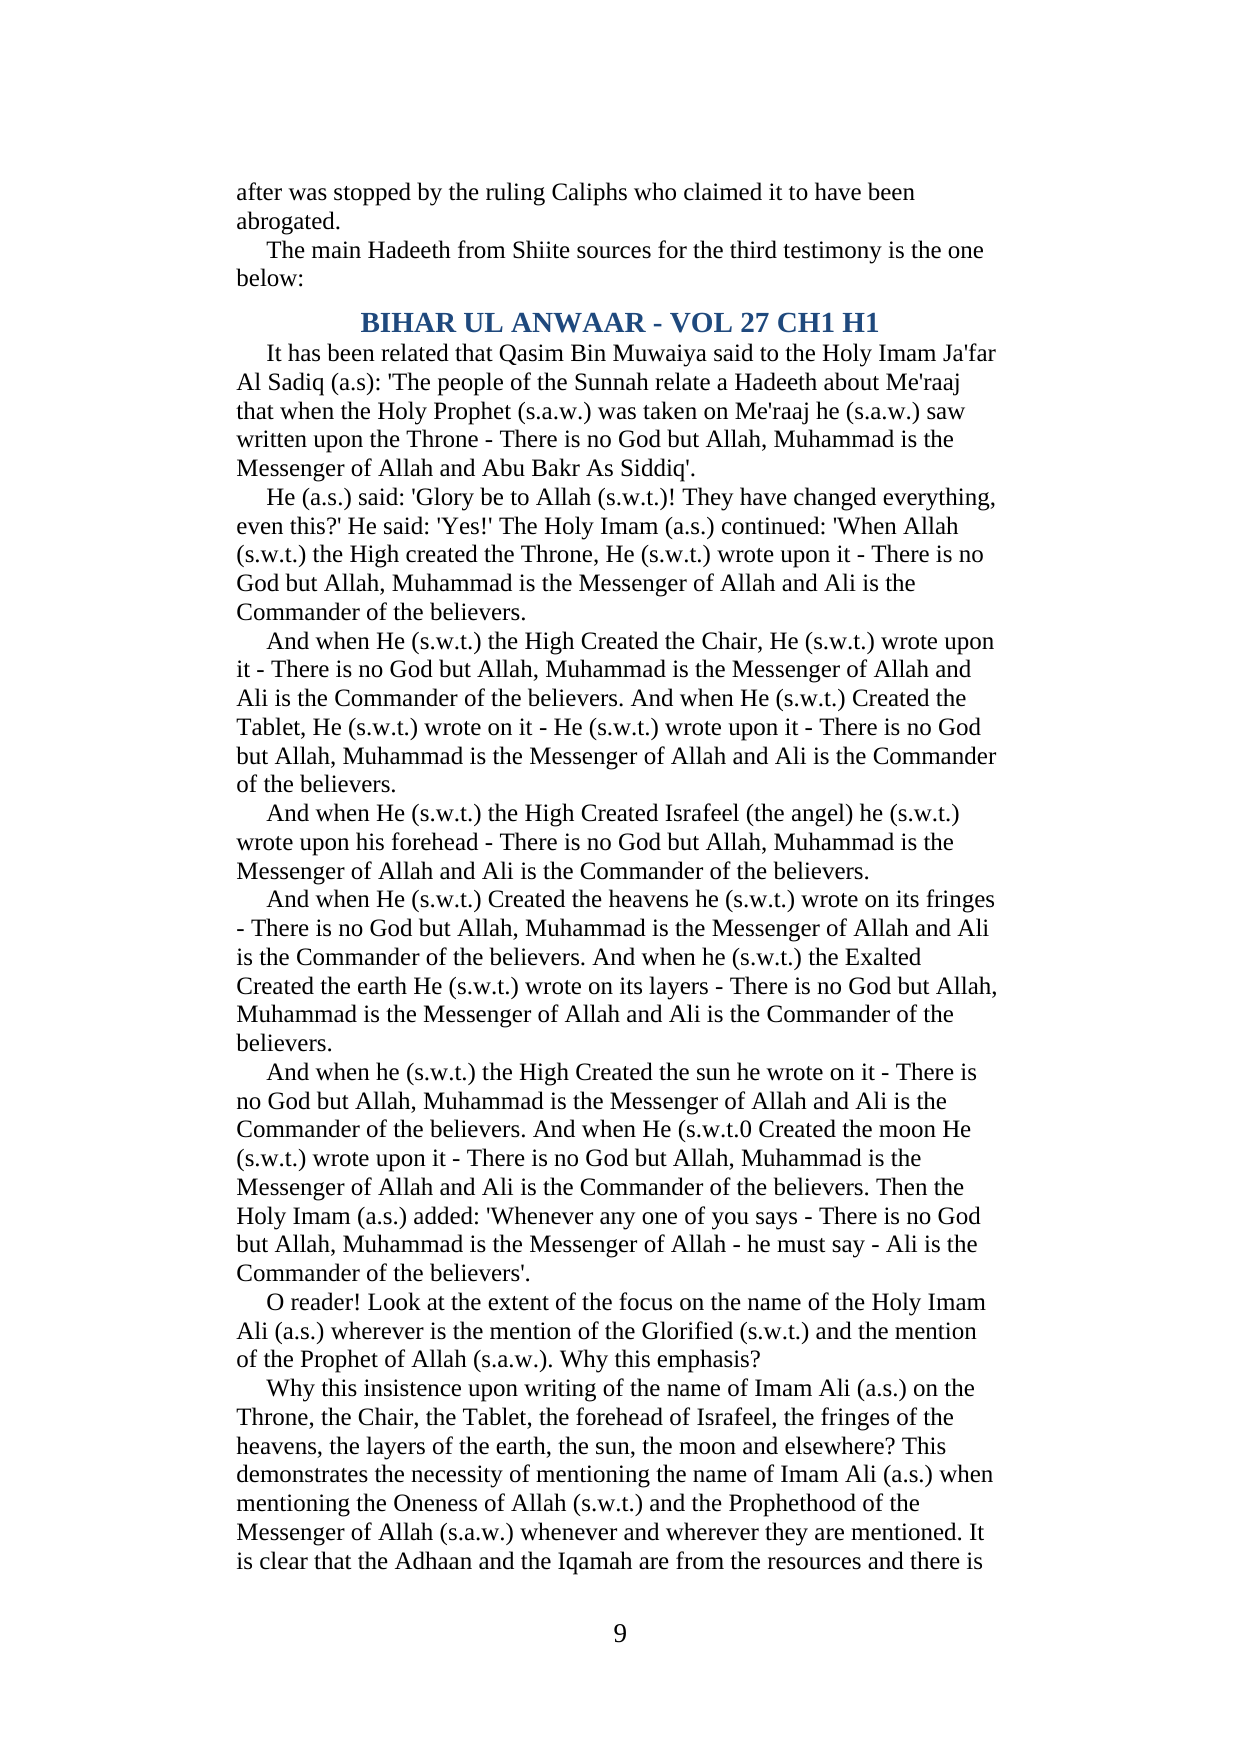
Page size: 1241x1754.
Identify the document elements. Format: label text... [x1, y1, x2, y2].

text And when He (s.w.t.) the High Created the Chair, He (s.w.t.) wrote upon it - There is no God but Allah, Muhammad is the Messenger of Allah and Ali is the Commander of the believers. And when He (s.w.t.) Created the Tablet, He (s.w.t.) wrote on it - He (s.w.t.) wrote upon it - There is no God but Allah, Muhammad is the Messenger of Allah and Ali is the Commander of the believers. [236, 626, 1004, 798]
text And when He (s.w.t.) Created the heavens he (s.w.t.) wrote on its fringes - There is no God but Allah, Muhammad is the Messenger of Allah and Ali is the Commander of the believers. And when he (s.w.t.) the Exalted Created the earth He (s.w.t.) wrote on its layers - There is no God but Allah, Muhammad is the Messenger of Allah and Ali is the Commander of the believers. [236, 884, 1004, 1057]
subtitle BIHAR UL ANWAAR - VOL 27 CH1 H1 [236, 305, 1004, 338]
text The main Hadeeth from Shiite sources for the third testimony is the one below: [236, 235, 1004, 292]
text He (a.s.) said: 'Glory be to Allah (s.w.t.)! They have changed everything, even this?' He said: 'Yes!' The Holy Imam (a.s.) continued: 'When Allah (s.w.t.) the High created the Throne, He (s.w.t.) wrote upon it - There is no God but Allah, Muhammad is the Messenger of Allah and Ali is the Commander of the believers. [236, 482, 1004, 626]
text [236, 1373, 1004, 1574]
text And when He (s.w.t.) the High Created Israfeel (the angel) he (s.w.t.) wrote upon his forehead - There is no God but Allah, Muhammad is the Messenger of Allah and Ali is the Commander of the believers. [236, 798, 1004, 884]
text It has been related that Qasim Bin Muwaiya said to the Holy Imam Ja'far Al Sadiq (a.s): 'The people of the Sunnah relate a Hadeeth about Me'raaj that when the Holy Prophet (s.a.w.) was taken on Me'raaj he (s.a.w.) saw written upon the Throne - There is no God but Allah, Muhammad is the Messenger of Allah and Abu Bakr As Siddiq'. [236, 338, 1004, 482]
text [236, 177, 1004, 235]
text O reader! Look at the extent of the focus on the name of the Holy Imam Ali (a.s.) wherever is the mention of the Glorified (s.w.t.) and the mention of the Prophet of Allah (s.a.w.). Why this emphasis? [236, 1287, 1004, 1373]
text And when he (s.w.t.) the High Created the sun he wrote on it - There is no God but Allah, Muhammad is the Messenger of Allah and Ali is the Commander of the believers. And when He (s.w.t.0 Created the moon He (s.w.t.) wrote upon it - There is no God but Allah, Muhammad is the Messenger of Allah and Ali is the Commander of the believers. Then the Holy Imam (a.s.) added: 'Whenever any one of you says - There is no God but Allah, Muhammad is the Messenger of Allah - he must say - Ali is the Commander of the believers'. [236, 1057, 1004, 1287]
